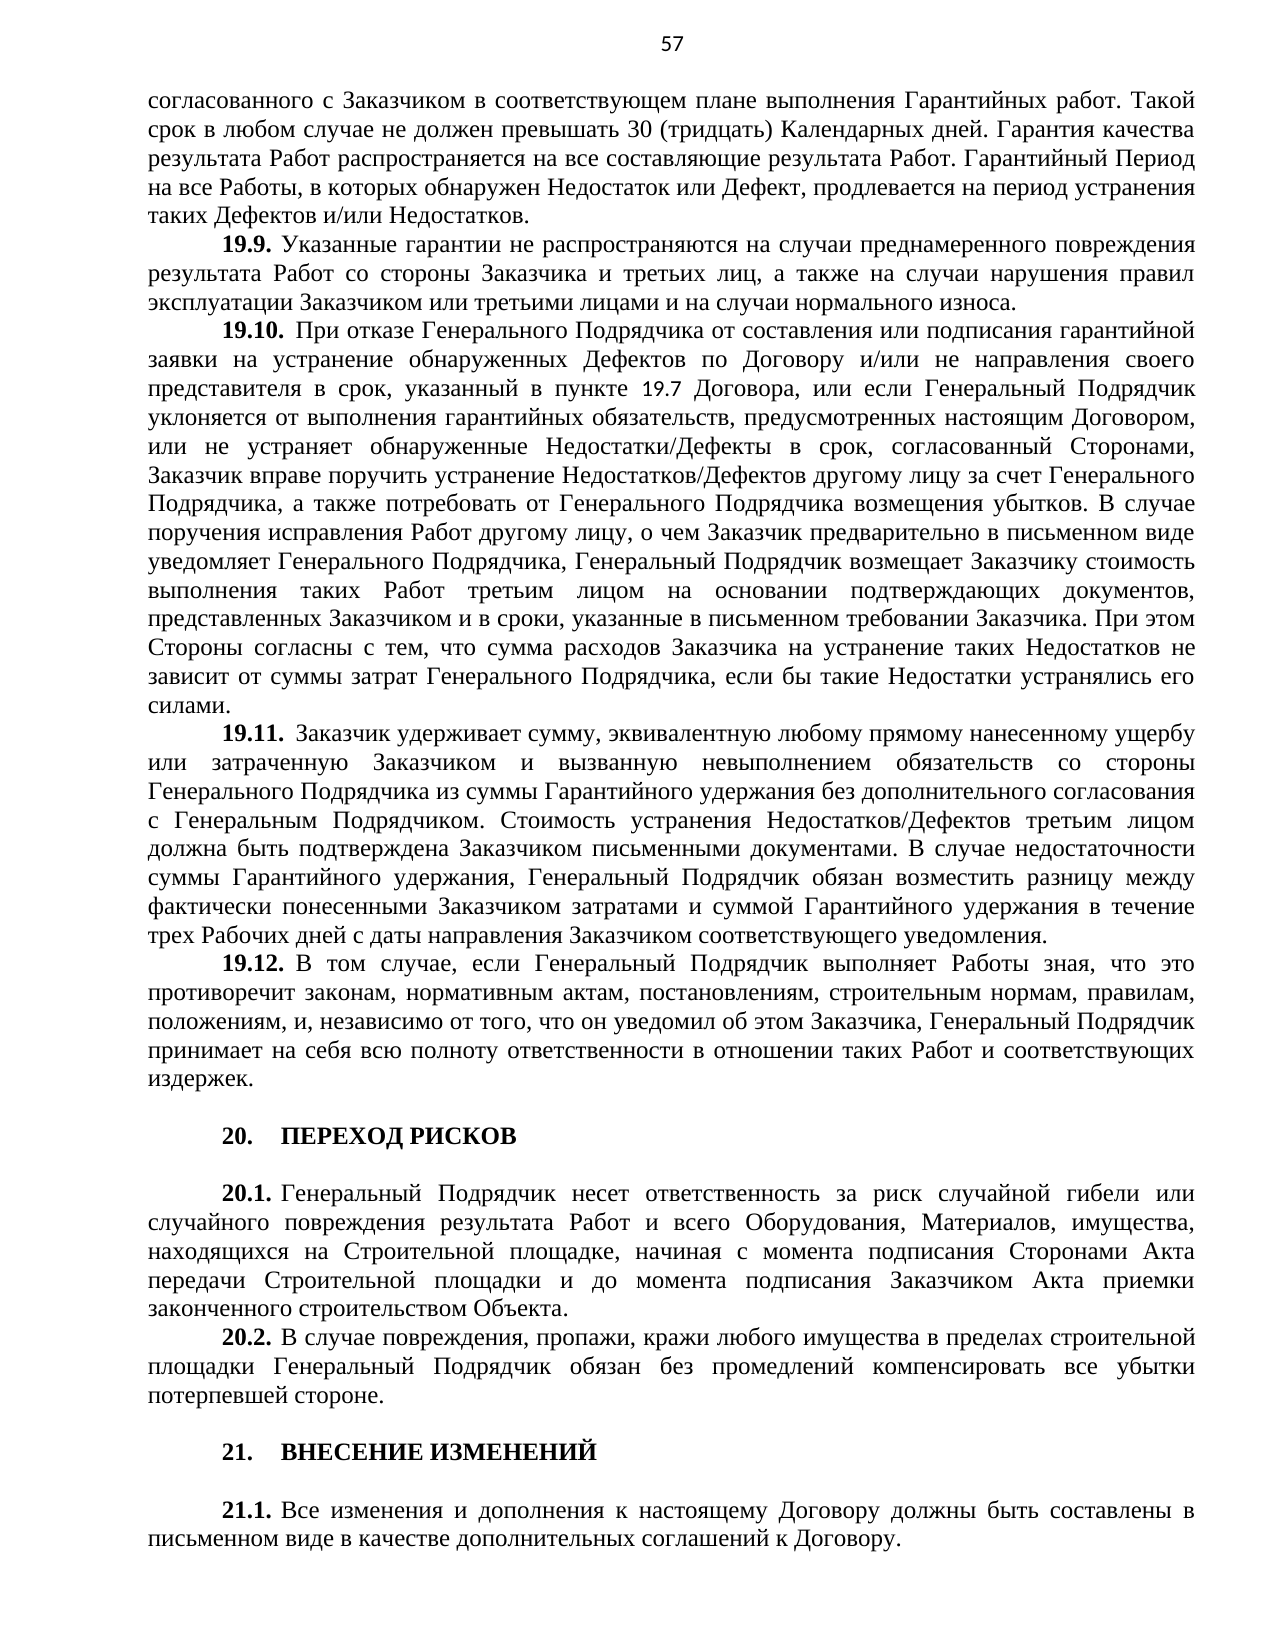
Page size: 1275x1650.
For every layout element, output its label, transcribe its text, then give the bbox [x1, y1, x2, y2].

list При отказе Генерального Подрядчика от составления или подписания гарантийной заявки на устранение обнаруженных Дефектов по Договору и/или не направления своего представителя в срок, указанный в пункте 19.7 Договора, или если Генеральный Подрядчик уклоняется от выполнения гарантийных обязательств, предусмотренных настоящим Договором, или не устраняет обнаруженные Недостатки/Дефекты в срок, согласованный Сторонами, Заказчик вправе поручить устранение Недостатков/Дефектов другому лицу за счет Генерального Подрядчика, а также потребовать от Генерального Подрядчика возмещения убытков. В случае поручения исправления Работ другому лицу, о чем Заказчик предварительно в письменном виде уведомляет Генерального Подрядчика, Генеральный Подрядчик возмещает Заказчику стоимость выполнения таких Работ третьим лицом на основании подтверждающих документов, представленных Заказчиком и в сроки, указанные в письменном требовании Заказчика. При этом Стороны согласны с тем, что сумма расходов Заказчика на устранение таких Недостатков не зависит от суммы затрат Генерального Подрядчика, если бы такие Недостатки устранялись его силами. [148, 316, 1196, 718]
list Заказчик удерживает сумму, эквивалентную любому прямому нанесенному ущербу или затраченную Заказчиком и вызванную невыполнением обязательств со стороны Генерального Подрядчика из суммы Гарантийного удержания без дополнительного согласования с Генеральным Подрядчиком. Стоимость устранения Недостатков/Дефектов третьим лицом должна быть подтверждена Заказчиком письменными документами. В случае недостаточности суммы Гарантийного удержания, Генеральный Подрядчик обязан возместить разницу между фактически понесенными Заказчиком затратами и суммой Гарантийного удержания в течение трех Рабочих дней с даты направления Заказчиком соответствующего уведомления. [148, 718, 1196, 948]
list переход рисков [148, 1121, 1196, 1150]
list Указанные гарантии не распространяются на случаи преднамеренного повреждения результата Работ со стороны Заказчика и третьих лиц, а также на случаи нарушения правил эксплуатации Заказчиком или третьими лицами и на случаи нормального износа. [148, 229, 1196, 316]
list Все изменения и дополнения к настоящему Договору должны быть составлены в письменном виде в качестве дополнительных соглашений к Договору. [148, 1495, 1196, 1552]
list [148, 86, 1196, 229]
list ВНЕСЕНИЕ ИЗМЕНЕНИЙ [148, 1437, 1196, 1466]
list В том случае, если Генеральный Подрядчик выполняет Работы зная, что это противоречит законам, нормативным актам, постановлениям, строительным нормам, правилам, положениям, и, независимо от того, что он уведомил об этом Заказчика, Генеральный Подрядчик принимает на себя всю полноту ответственности в отношении таких Работ и соответствующих издержек. [148, 948, 1196, 1092]
list Генеральный Подрядчик несет ответственность за риск случайной гибели или случайного повреждения результата Работ и всего Оборудования, Материалов, имущества, находящихся на Строительной площадке, начиная с момента подписания Сторонами Акта передачи Строительной площадки и до момента подписания Заказчиком Акта приемки законченного строительством Объекта. [148, 1178, 1196, 1322]
list В случае повреждения, пропажи, кражи любого имущества в пределах строительной площадки Генеральный Подрядчик обязан без промедлений компенсировать все убытки потерпевшей стороне. [148, 1322, 1196, 1408]
